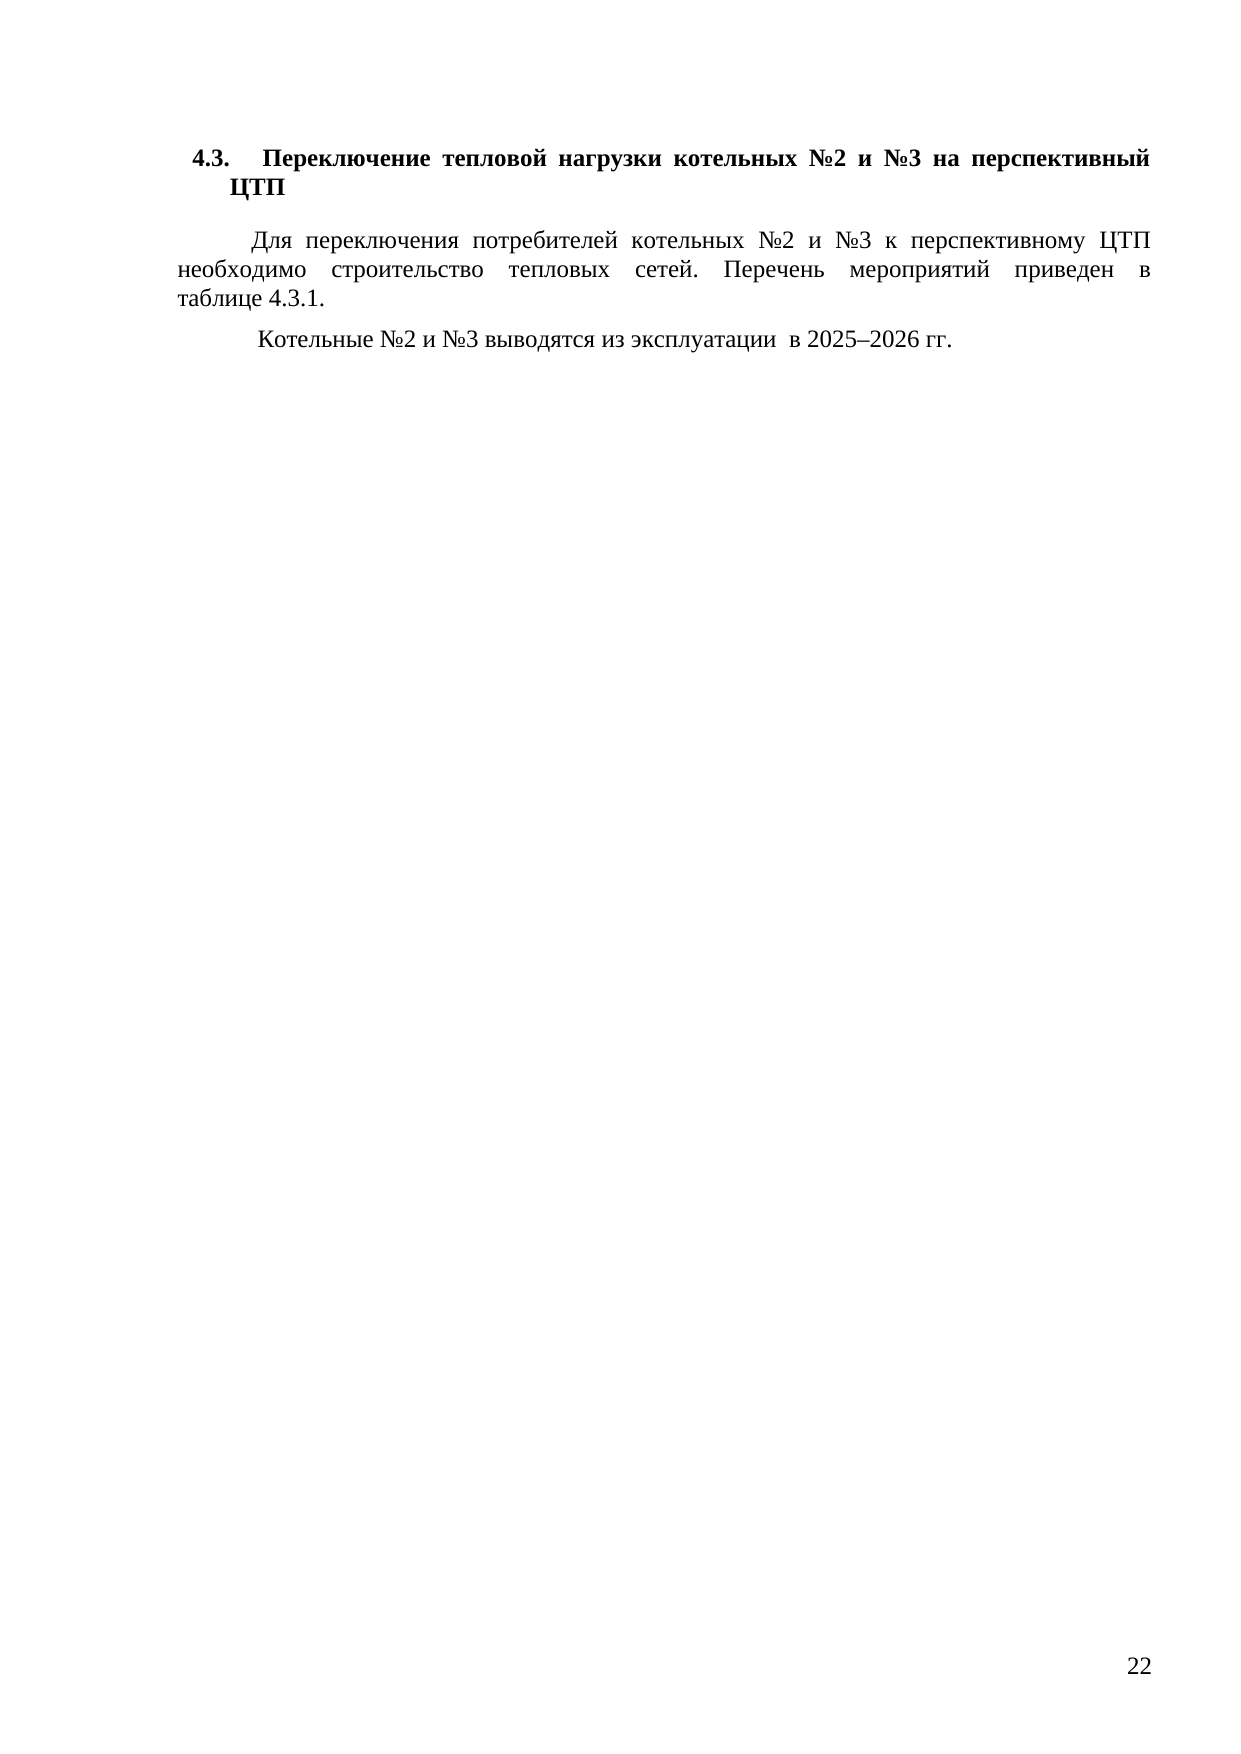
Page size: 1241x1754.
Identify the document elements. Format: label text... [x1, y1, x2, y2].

text Для переключения потребителей котельных №2 и №3 к перспективному ЦТП необходимо строительство тепловых сетей. Перечень мероприятий приведен в таблице 4.3.1. [177, 226, 1152, 312]
subtitle Переключение тепловой нагрузки котельных №2 и №3 на перспективный ЦТП [192, 143, 1152, 201]
text Котельные №2 и №3 выводятся из эксплуатации в 2025–2026 гг. [177, 324, 1152, 353]
